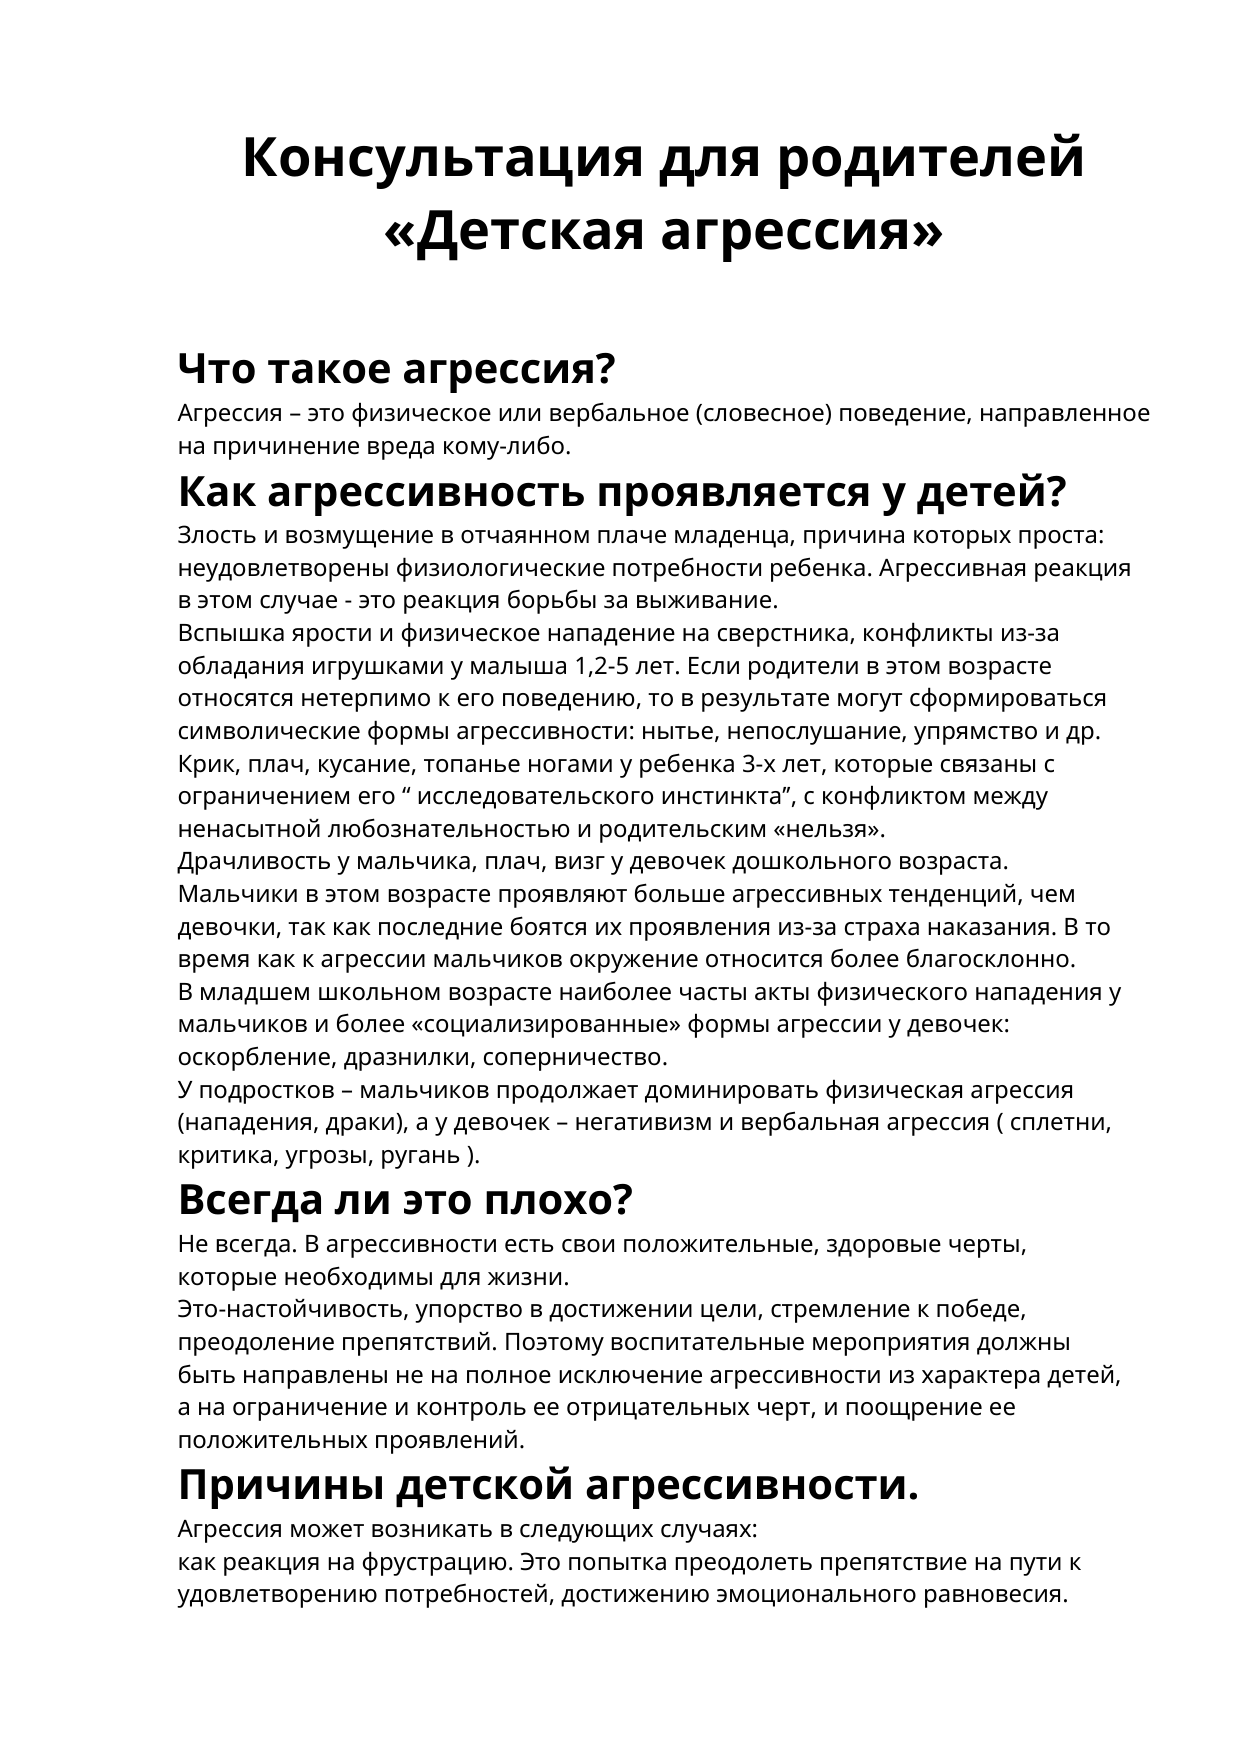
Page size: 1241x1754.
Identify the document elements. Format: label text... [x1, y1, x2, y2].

text быть направлены не на полное исключение агрессивности из характера детей, [177, 1357, 1152, 1390]
text «Детская агрессия» [177, 192, 1152, 266]
text Крик, плач, кусание, топанье ногами у ребенка 3-х лет, которые связаны с [177, 746, 1152, 779]
text ненасытной любознательностью и родительским «нельзя». [177, 812, 1152, 844]
text Не всегда. В агрессивности есть свои положительные, здоровые черты, [177, 1227, 1152, 1259]
text ограничением его “ исследовательского инстинкта’’, с конфликтом между [177, 779, 1152, 812]
text Вспышка ярости и физическое нападение на сверстника, конфликты из-за [177, 616, 1152, 648]
text символические формы агрессивности: нытье, непослушание, упрямство и др. [177, 714, 1152, 746]
text положительных проявлений. [177, 1423, 1152, 1455]
text Агрессия – это физическое или вербальное (словесное) поведение, направленное [177, 396, 1152, 429]
text которые необходимы для жизни. [177, 1259, 1152, 1292]
text время как к агрессии мальчиков окружение относится более благосклонно. [177, 942, 1152, 974]
text оскорбление, дразнилки, соперничество. [177, 1040, 1152, 1072]
text (нападения, драки), а у девочек – негативизм и вербальная агрессия ( сплетни, [177, 1105, 1152, 1138]
text У подростков – мальчиков продолжает доминировать физическая агрессия [177, 1072, 1152, 1105]
text критика, угрозы, ругань ). [177, 1138, 1152, 1170]
text неудовлетворены физиологические потребности ребенка. Агрессивная реакция [177, 551, 1152, 583]
text относятся нетерпимо к его поведению, то в результате могут сформироваться [177, 681, 1152, 714]
text Драчливость у мальчика, плач, визг у девочек дошкольного возраста. [177, 844, 1152, 877]
text как реакция на фрустрацию. Это попытка преодолеть препятствие на пути к [177, 1544, 1152, 1577]
text Что такое агрессия? [177, 339, 1152, 396]
text мальчиков и более «социализированные» формы агрессии у девочек: [177, 1007, 1152, 1040]
text на причинение вреда кому-либо. [177, 429, 1152, 461]
text Всегда ли это плохо? [177, 1170, 1152, 1227]
text Причины детской агрессивности. [177, 1455, 1152, 1512]
text а на ограничение и контроль ее отрицательных черт, и поощрение ее [177, 1390, 1152, 1423]
text девочки, так как последние боятся их проявления из-за страха наказания. В то [177, 909, 1152, 942]
text удовлетворению потребностей, достижению эмоционального равновесия. [177, 1577, 1152, 1610]
text обладания игрушками у малыша 1,2-5 лет. Если родители в этом возрасте [177, 648, 1152, 681]
text Как агрессивность проявляется у детей? [177, 461, 1152, 518]
text преодоление препятствий. Поэтому воспитательные мероприятия должны [177, 1325, 1152, 1357]
text Агрессия может возникать в следующих случаях: [177, 1512, 1152, 1544]
text Мальчики в этом возрасте проявляют больше агрессивных тенденций, чем [177, 877, 1152, 909]
text Консультация для родителей [177, 118, 1152, 192]
text Это-настойчивость, упорство в достижении цели, стремление к победе, [177, 1292, 1152, 1325]
text Злость и возмущение в отчаянном плаче младенца, причина которых проста: [177, 518, 1152, 551]
text В младшем школьном возрасте наиболее часты акты физического нападения у [177, 974, 1152, 1007]
text в этом случае - это реакция борьбы за выживание. [177, 583, 1152, 616]
